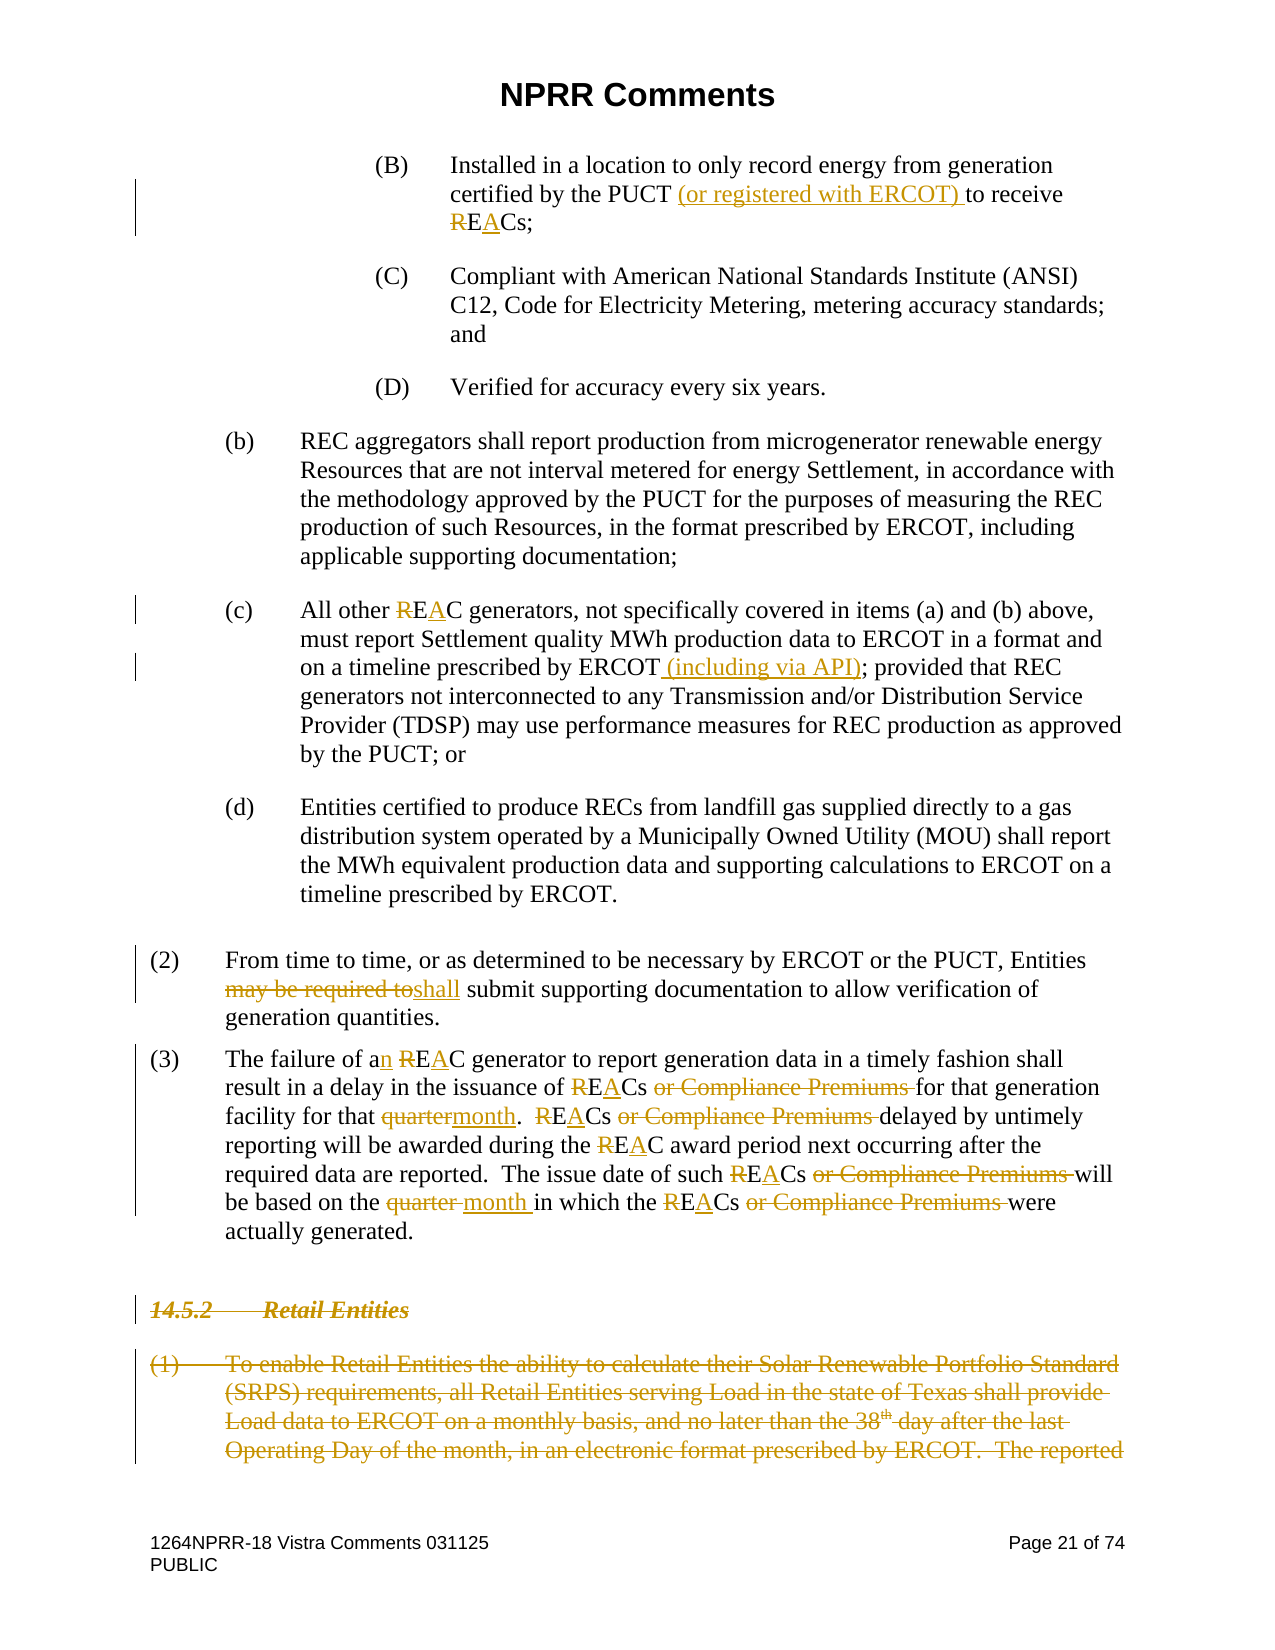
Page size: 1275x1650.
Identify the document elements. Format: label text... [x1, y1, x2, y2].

list (c) All other EC generators, not specifically covered in items (a) and (b) above, must report Settlement quality MWh production data to ERCOT in a format and on a timeline prescribed by ERCOT; provided that REC generators not interconnected to any Transmission and/or Distribution Service Provider (TDSP) may use performance measures for REC production as approved by the PUCT; or [225, 595, 1125, 767]
list (C) Compliant with American National Standards Institute (ANSI) C12, Code for Electricity Metering, metering accuracy standards; and [375, 261, 1125, 347]
list (d) Entities certified to produce RECs from landfill gas supplied directly to a gas distribution system operated by a Municipally Owned Utility (MOU) shall report the MWh equivalent production data and supporting calculations to ERCOT on a timeline prescribed by ERCOT. [225, 792, 1125, 907]
list (D) Verified for accuracy every six years. [375, 372, 1125, 401]
text (2) From time to time, or as determined to be necessary by ERCOT or the PUCT, Entities submit supporting documentation to allow verification of generation quantities. [150, 945, 1125, 1031]
list (B) Installed in a location to only record energy from generation certified by the PUCT to receive ECs; [375, 150, 1125, 236]
text (3) The failure of a EC generator to report generation data in a timely fashion shall result in a delay in the issuance of ECs for that generation facility for that . ECs delayed by untimely reporting will be awarded during the EC award period next occurring after the required data are reported. The issue date of such ECs will be based on the in which the ECs were actually generated. [150, 1044, 1125, 1245]
text (b) REC aggregators shall report production from microgenerator renewable energy Resources that are not interval metered for energy Settlement, in accordance with the methodology approved by the PUCT for the purposes of measuring the REC production of such Resources, in the format prescribed by ERCOT, including applicable supporting documentation; [225, 426, 1125, 570]
